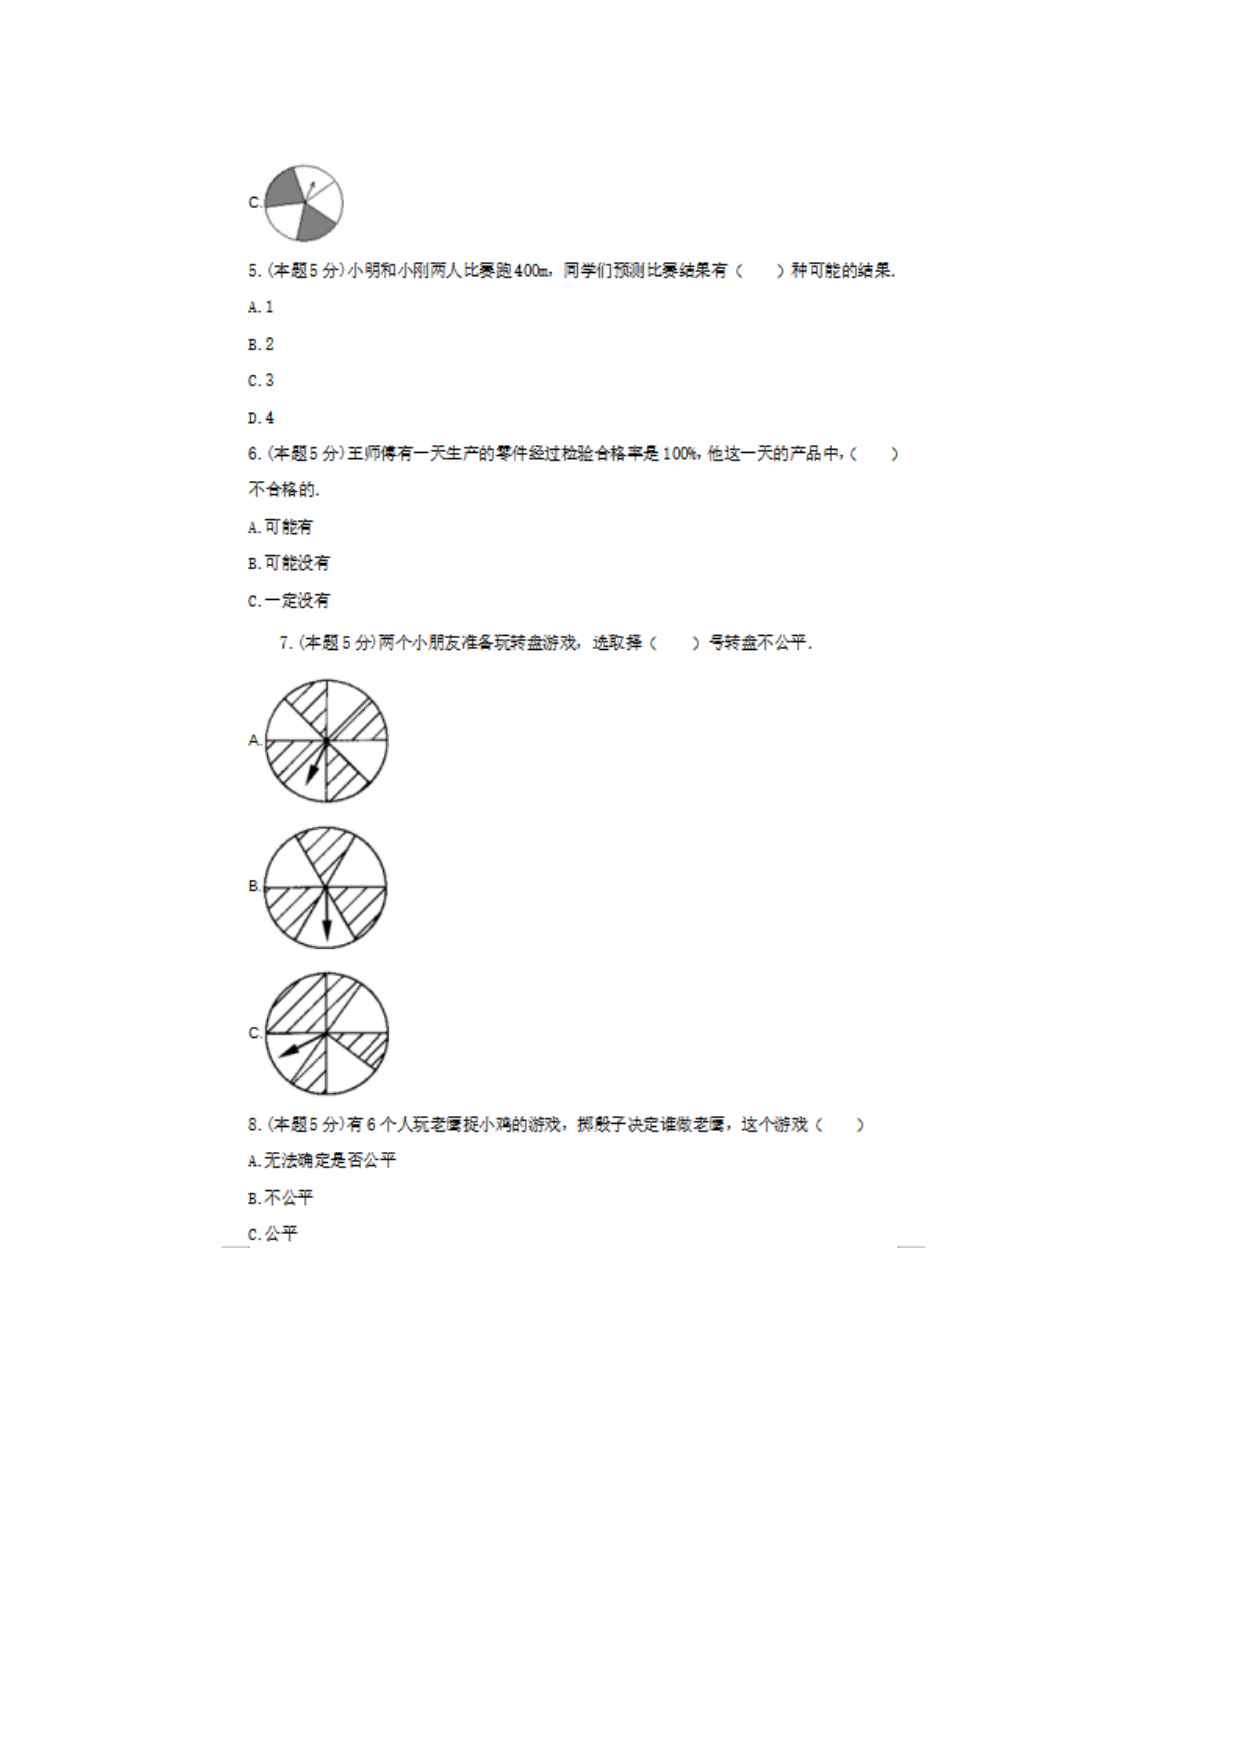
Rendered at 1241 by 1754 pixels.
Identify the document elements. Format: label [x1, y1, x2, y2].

picture [214, 162, 1026, 1248]
